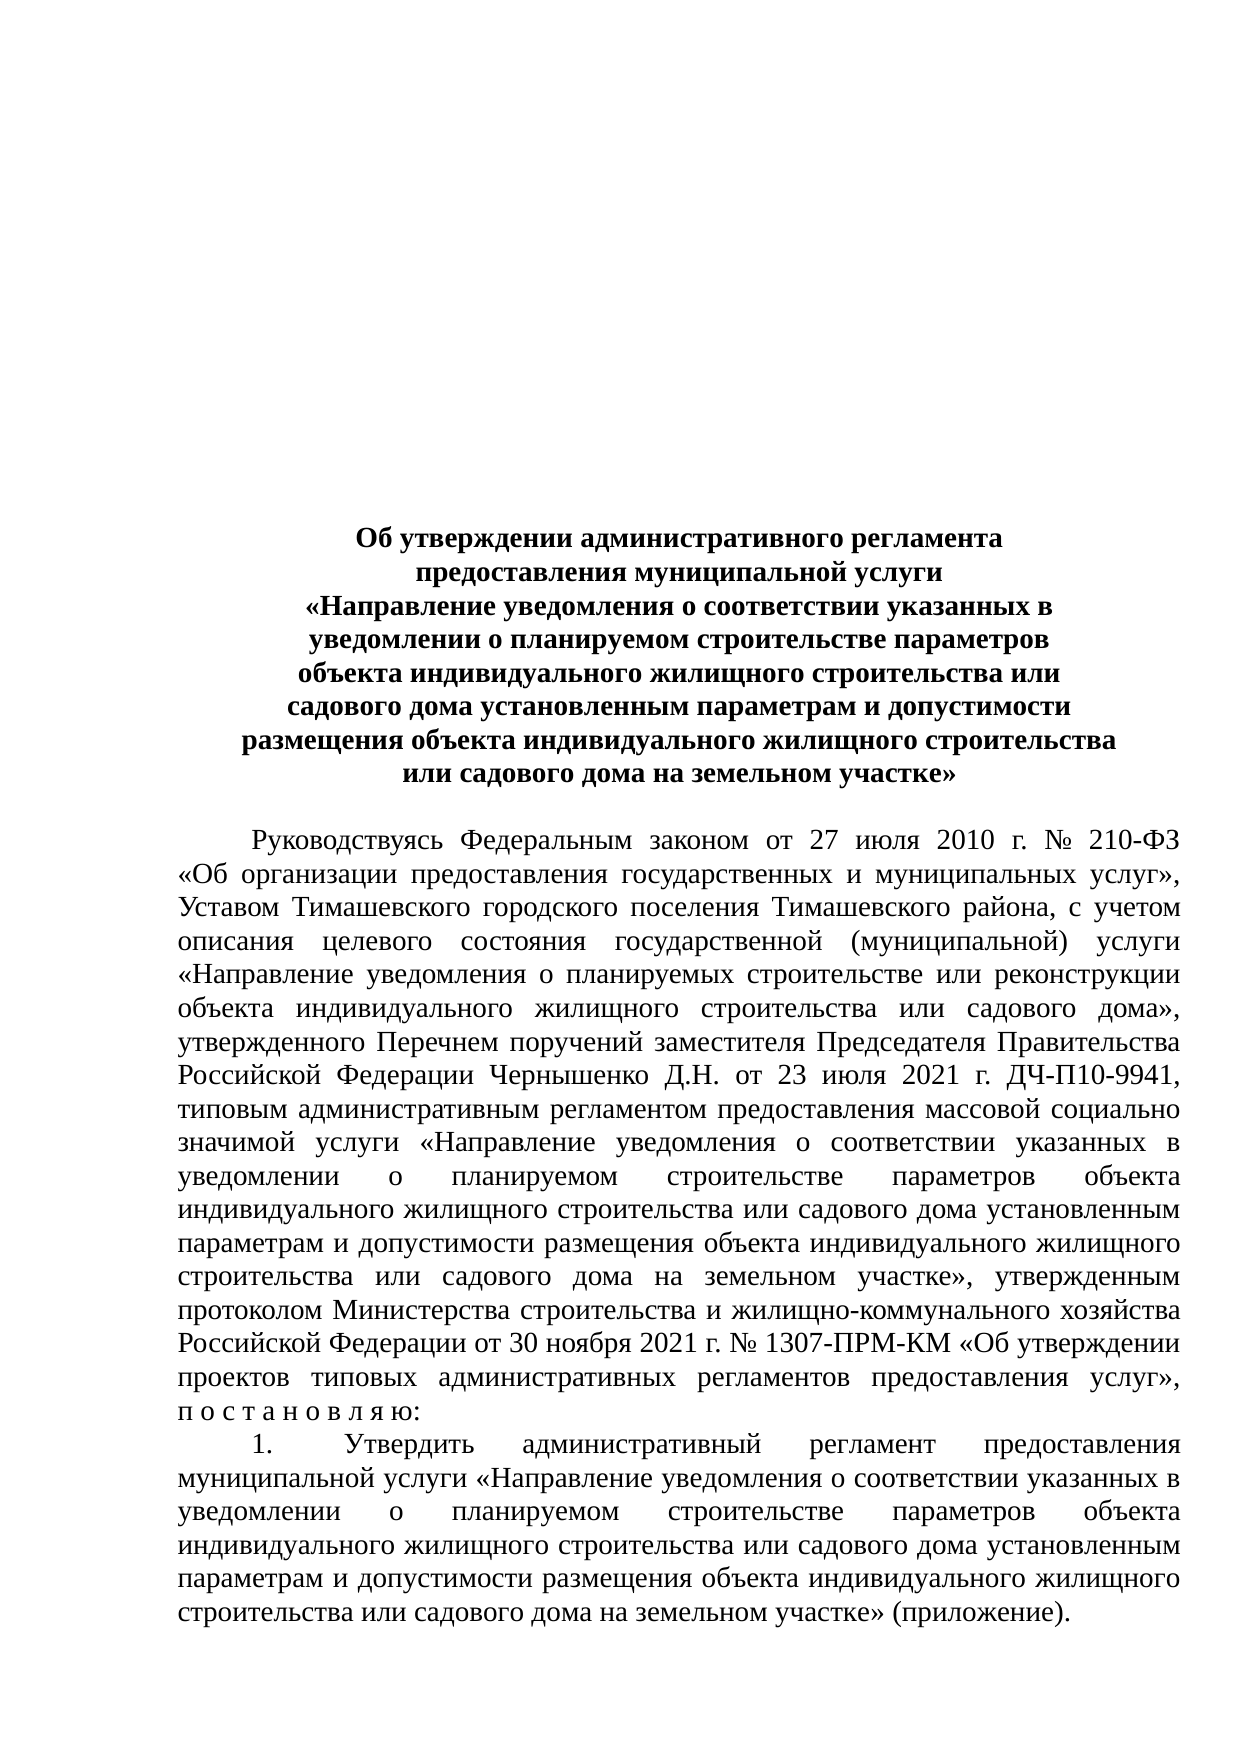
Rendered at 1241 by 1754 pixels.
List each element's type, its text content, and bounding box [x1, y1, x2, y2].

list Утвердить административный регламент предоставления муниципальной услуги «Направление уведомления о соответствии указанных в уведомлении о планируемом строительстве параметров объекта индивидуального жилищного строительства или садового дома установленным параметрам и допустимости размещения объекта индивидуального жилищного строительства или садового дома на земельном участке» (приложение). [177, 1426, 1181, 1627]
text размещения объекта индивидуального жилищного строительства [177, 722, 1181, 755]
text объекта индивидуального жилищного строительства или [177, 655, 1181, 688]
text садового дома установленным параметрам и допустимости [177, 688, 1181, 722]
text Об утверждении административного регламента [177, 521, 1181, 554]
text предоставления муниципальной услуги [177, 554, 1181, 588]
text «Направление уведомления о соответствии указанных в [177, 588, 1181, 621]
text Руководствуясь Федеральным законом от 27 июля 2010 г. № 210-ФЗ «Об организации предоставления государственных и муниципальных услуг», Уставом Тимашевского городского поселения Тимашевского района, с учетом описания целевого состояния государственной (муниципальной) услуги «Направление уведомления о планируемых строительстве или реконструкции объекта индивидуального жилищного строительства или садового дома», утвержденного Перечнем поручений заместителя Председателя Правительства Российской Федерации Чернышенко Д.Н. от 23 июля 2021 г. ДЧ-П10-9941, типовым административным регламентом предоставления массовой социально значимой услуги «Направление уведомления о соответствии указанных в уведомлении о планируемом строительстве параметров объекта индивидуального жилищного строительства или садового дома установленным параметрам и допустимости размещения объекта индивидуального жилищного строительства или садового дома на земельном участке», утвержденным протоколом Министерства строительства и жилищно-коммунального хозяйства Российской Федерации от 30 ноября 2021 г. № 1307-ПРМ-КМ «Об утверждении проектов типовых административных регламентов предоставления услуг», п о с т а н о в л я ю: [177, 822, 1181, 1426]
text уведомлении о планируемом строительстве параметров [177, 621, 1181, 655]
text или садового дома на земельном участке» [177, 755, 1181, 789]
